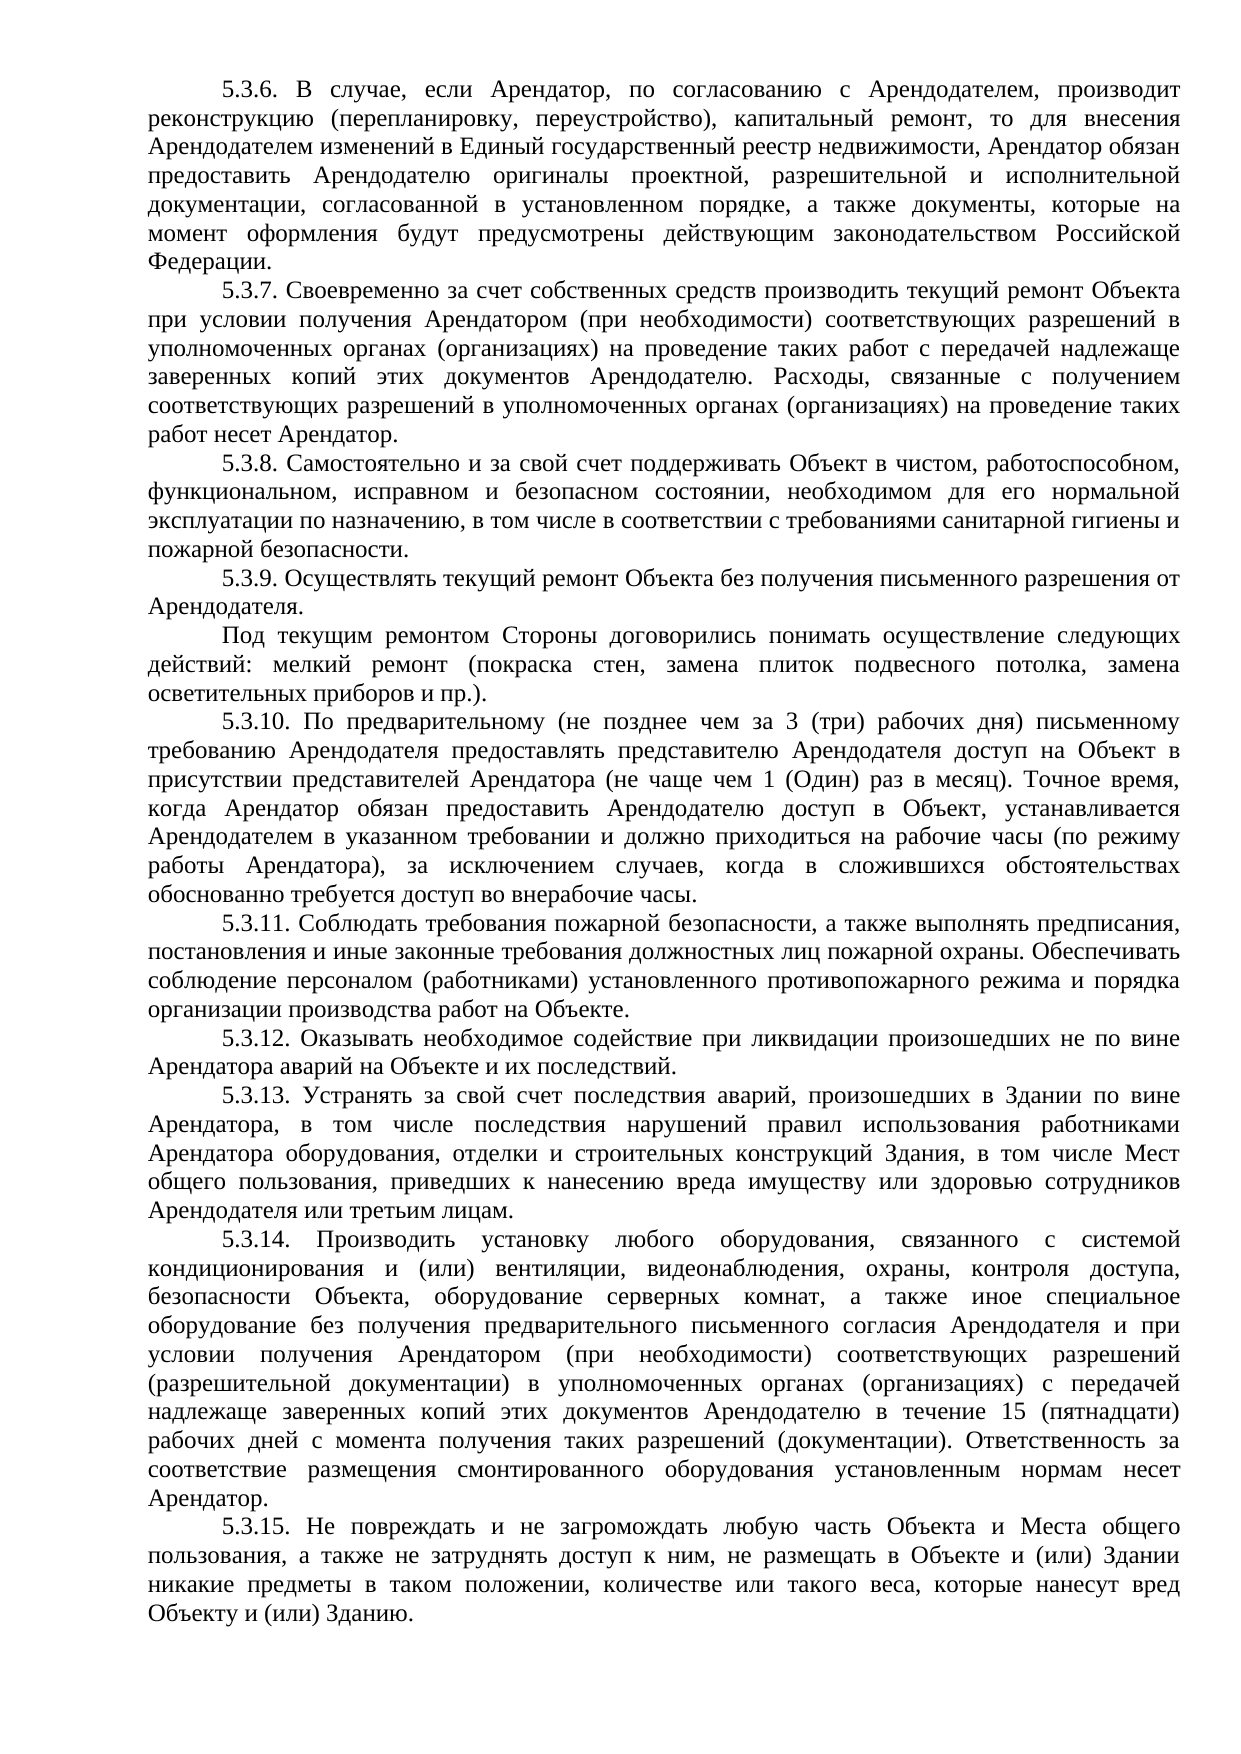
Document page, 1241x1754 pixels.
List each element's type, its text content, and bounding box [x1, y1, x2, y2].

text 5.3.8. Самостоятельно и за свой счет поддерживать Объект в чистом, работоспособном, функциональном, исправном и безопасном состоянии, необходимом для его нормальной эксплуатации по назначению, в том числе в соответствии с требованиями санитарной гигиены и пожарной безопасности. [148, 448, 1181, 563]
text Под текущим ремонтом Стороны договорились понимать осуществление следующих действий: мелкий ремонт (покраска стен, замена плиток подвесного потолка, замена осветительных приборов и пр.). [148, 620, 1181, 706]
text 5.3.14. Производить установку любого оборудования, связанного с системой кондиционирования и (или) вентиляции, видеонаблюдения, охраны, контроля доступа, безопасности Объекта, оборудование серверных комнат, а также иное специальное оборудование без получения предварительного письменного согласия Арендодателя и при условии получения Арендатором (при необходимости) соответствующих разрешений (разрешительной документации) в уполномоченных органах (организациях) с передачей надлежаще заверенных копий этих документов Арендодателю в течение 15 (пятнадцати) рабочих дней с момента получения таких разрешений (документации). Ответственность за соответствие размещения смонтированного оборудования установленным нормам несет Арендатор. [148, 1224, 1181, 1511]
text 5.3.12. Оказывать необходимое содействие при ликвидации произошедших не по вине Арендатора аварий на Объекте и их последствий. [148, 1023, 1181, 1080]
text 5.3.7. Своевременно за счет собственных средств производить текущий ремонт Объекта при условии получения Арендатором (при необходимости) соответствующих разрешений в уполномоченных органах (организациях) на проведение таких работ с передачей надлежаще заверенных копий этих документов Арендодателю. Расходы, связанные с получением соответствующих разрешений в уполномоченных органах (организациях) на проведение таких работ несет Арендатор. [148, 275, 1181, 448]
text 5.3.6. В случае, если Арендатор, по согласованию с Арендодателем, производит реконструкцию (перепланировку, переустройство), капитальный ремонт, то для внесения Арендодателем изменений в Единый государственный реестр недвижимости, Арендатор обязан предоставить Арендодателю оригиналы проектной, разрешительной и исполнительной документации, согласованной в установленном порядке, а также документы, которые на момент оформления будут предусмотрены действующим законодательством Российской Федерации. [148, 74, 1181, 275]
text 5.3.11. Соблюдать требования пожарной безопасности, а также выполнять предписания, постановления и иные законные требования должностных лиц пожарной охраны. Обеспечивать соблюдение персоналом (работниками) установленного противопожарного режима и порядка организации производства работ на Объекте. [148, 908, 1181, 1023]
text 5.3.9. Осуществлять текущий ремонт Объекта без получения письменного разрешения от Арендодателя. [148, 563, 1181, 620]
text 5.3.10. По предварительному (не позднее чем за 3 (три) рабочих дня) письменному требованию Арендодателя предоставлять представителю Арендодателя доступ на Объект в присутствии представителей Арендатора (не чаще чем 1 (Один) раз в месяц). Точное время, когда Арендатор обязан предоставить Арендодателю доступ в Объект, устанавливается Арендодателем в указанном требовании и должно приходиться на рабочие часы (по режиму работы Арендатора), за исключением случаев, когда в сложившихся обстоятельствах обоснованно требуется доступ во внерабочие часы. [148, 706, 1181, 908]
text 5.3.13. Устранять за свой счет последствия аварий, произошедших в Здании по вине Арендатора, в том числе последствия нарушений правил использования работниками Арендатора оборудования, отделки и строительных конструкций Здания, в том числе Мест общего пользования, приведших к нанесению вреда имуществу или здоровью сотрудников Арендодателя или третьим лицам. [148, 1080, 1181, 1224]
text 5.3.15. Не повреждать и не загромождать любую часть Объекта и Места общего пользования, а также не затруднять доступ к ним, не размещать в Объекте и (или) Здании никакие предметы в таком положении, количестве или такого веса, которые нанесут вред Объекту и (или) Зданию. [148, 1511, 1181, 1626]
